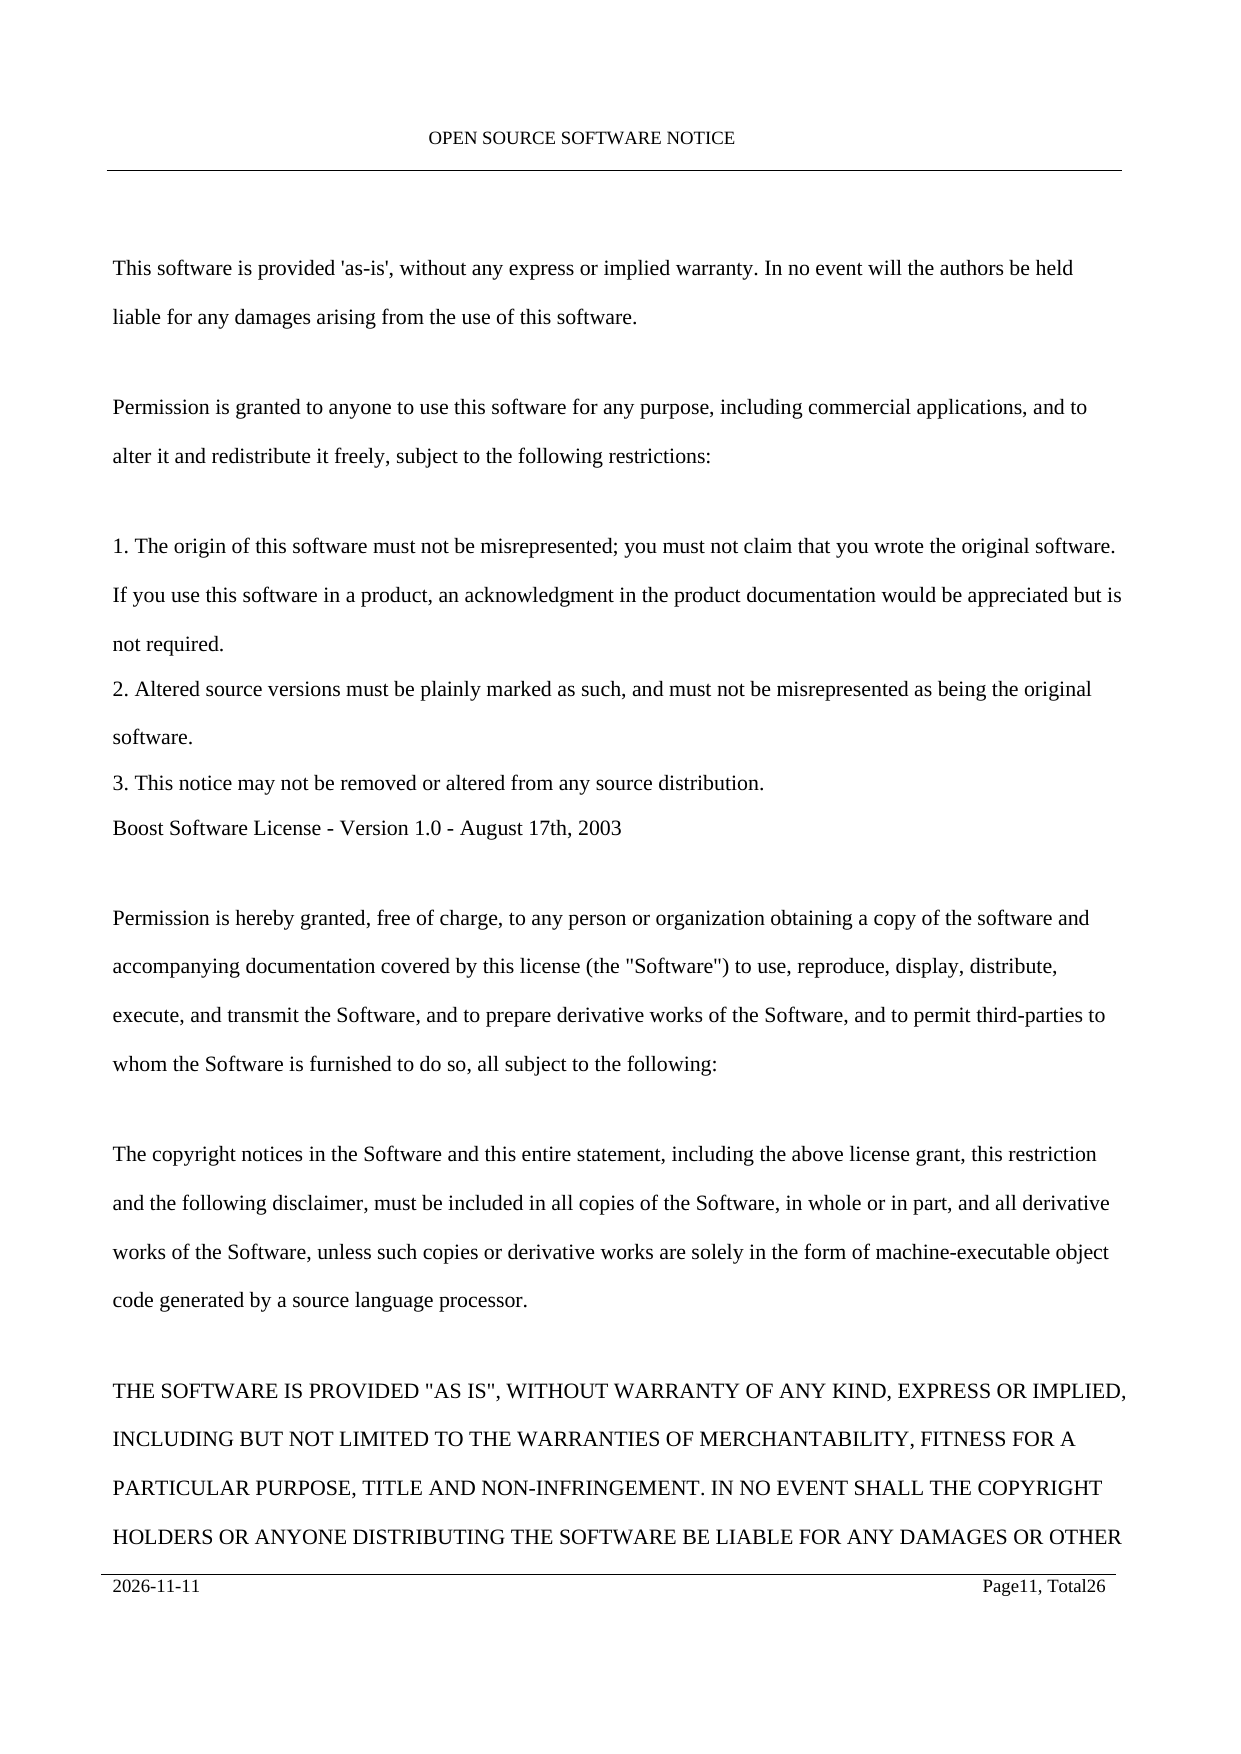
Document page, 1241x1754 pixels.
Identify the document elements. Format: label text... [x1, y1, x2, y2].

text The copyright notices in the Software and this entire statement, including the above license grant, this restriction and the following disclaimer, must be included in all copies of the Software, in whole or in part, and all derivative works of the Software, unless such copies or derivative works are solely in the form of machine-executable object code generated by a source language processor. [112, 1138, 1128, 1316]
text This software is provided 'as-is', without any express or implied warranty. In no event will the authors be held liable for any damages arising from the use of this software. [112, 251, 1128, 333]
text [112, 1374, 1128, 1553]
text 3. This notice may not be removed or altered from any source distribution. [112, 766, 1128, 798]
text 2. Altered source versions must be plainly marked as such, and must not be misrepresented as being the original software. [112, 672, 1128, 753]
text 1. The origin of this software must not be misrepresented; you must not claim that you wrote the original software. If you use this software in a product, an acknowledgment in the product documentation would be appreciated but is not required. [112, 529, 1128, 659]
text Boost Software License - Version 1.0 - August 17th, 2003 [112, 811, 1128, 843]
text Permission is hereby granted, free of charge, to any person or organization obtaining a copy of the software and accompanying documentation covered by this license (the "Software") to use, reproduce, display, distribute, execute, and transmit the Software, and to prepare derivative works of the Software, and to permit third-parties to whom the Software is furnished to do so, all subject to the following: [112, 901, 1128, 1080]
text Permission is granted to anyone to use this software for any purpose, including commercial applications, and to alter it and redistribute it freely, subject to the following restrictions: [112, 390, 1128, 472]
